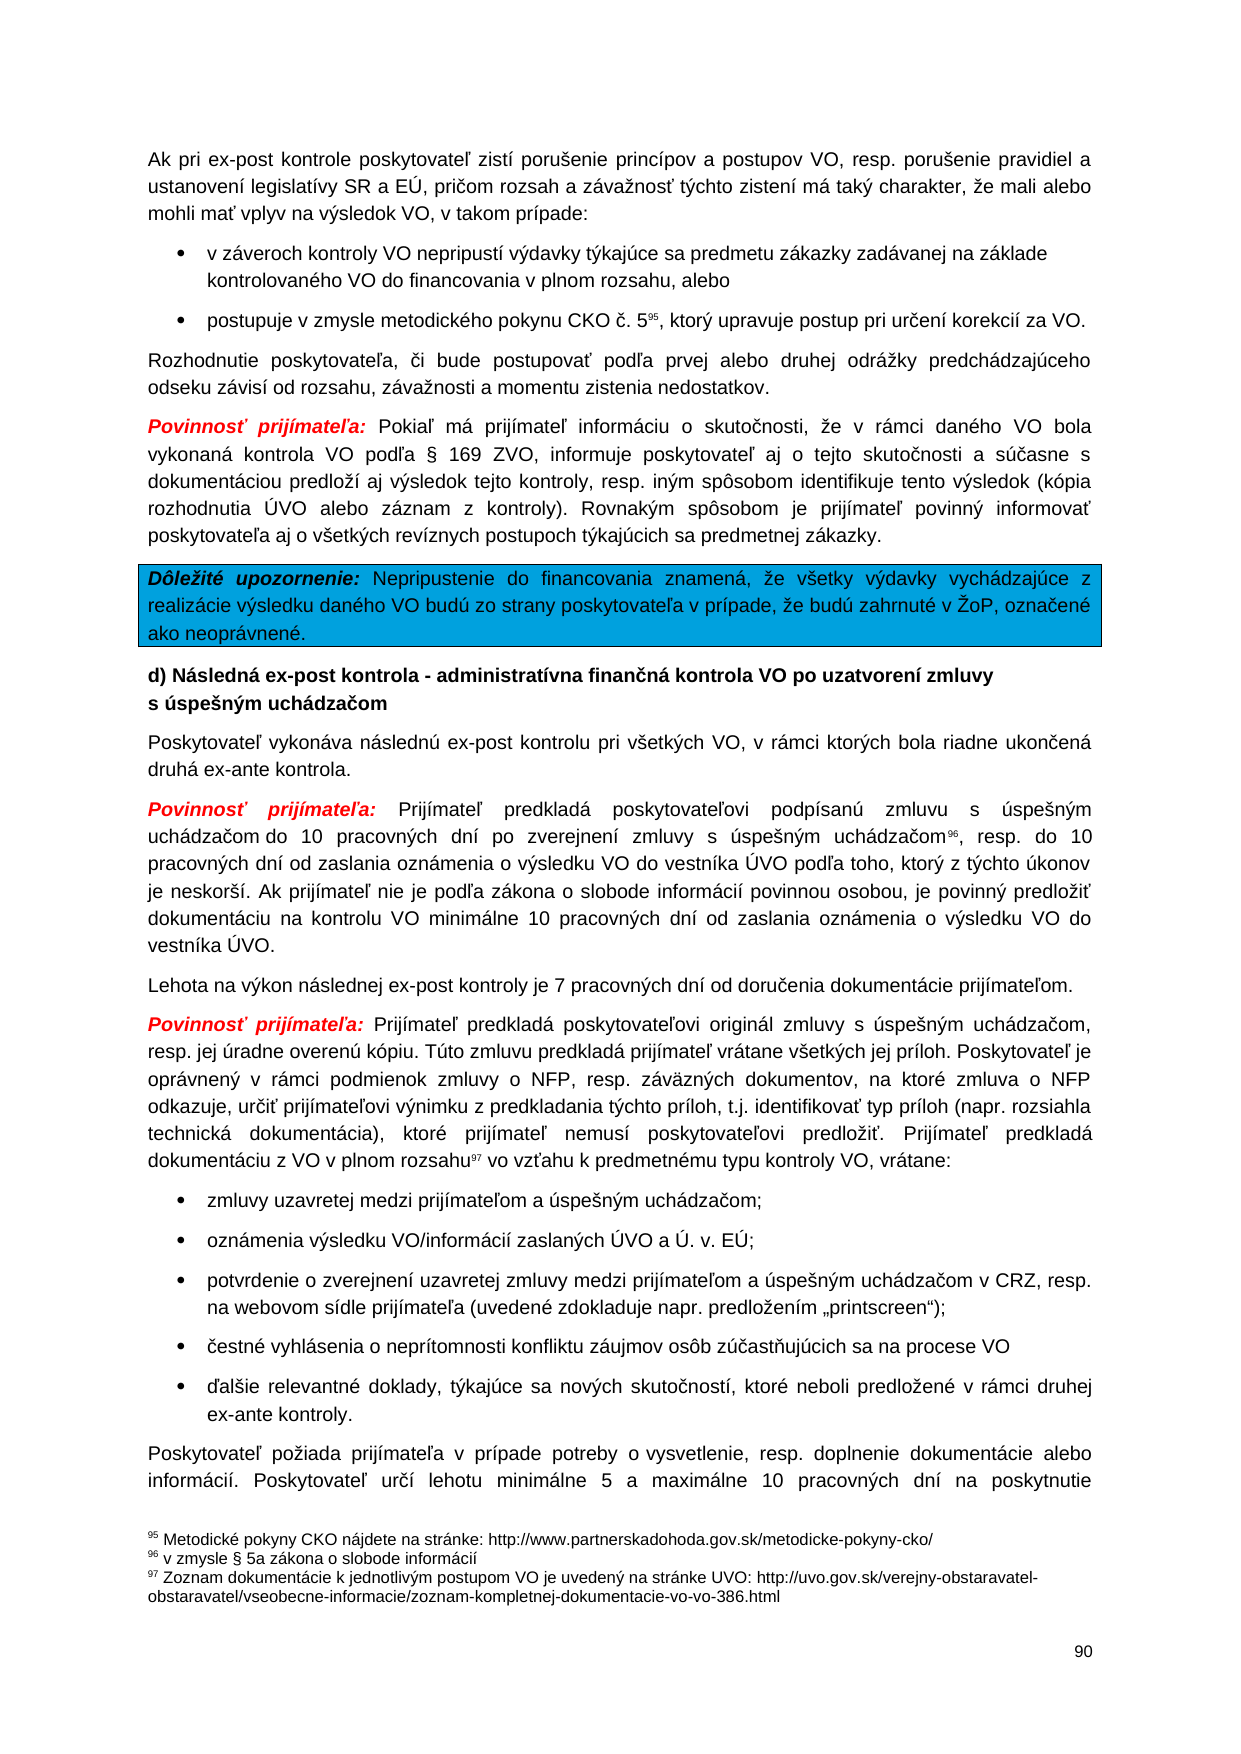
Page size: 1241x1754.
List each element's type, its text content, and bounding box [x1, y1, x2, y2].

list potvrdenie o zverejnení uzavretej zmluvy medzi prijímateľom a úspešným uchádzačom v CRZ, resp. na webovom sídle prijímateľa (uvedené zdokladuje napr. predložením „printscreen“); [177, 1268, 1092, 1318]
text postupuje v zmysle metodického pokynu CKO č. 5, ktorý upravuje postup pri určení korekcií za VO. [177, 309, 1092, 332]
text d) Následná ex-post kontrola - administratívna finančná kontrola VO po uzatvorení zmluvy s úspešným uchádzačom [148, 664, 1092, 714]
text Povinnosť prijímateľa: Pokiaľ má prijímateľ informáciu o skutočnosti, že v rámci daného VO bola vykonaná kontrola VO podľa § 169 ZVO, informuje poskytovateľ aj o tejto skutočnosti a súčasne s dokumentáciou predloží aj výsledok tejto kontroly, resp. iným spôsobom identifikuje tento výsledok (kópia rozhodnutia ÚVO alebo záznam z kontroly). Rovnakým spôsobom je prijímateľ povinný informovať poskytovateľa aj o všetkých revíznych postupoch týkajúcich sa predmetnej zákazky. [148, 415, 1092, 547]
text Poskytovateľ vykonáva následnú ex-post kontrolu pri všetkých VO, v rámci ktorých bola riadne ukončená druhá ex-ante kontrola. [148, 731, 1092, 781]
text Ak pri ex-post kontrole poskytovateľ zistí porušenie princípov a postupov VO, resp. porušenie pravidiel a ustanovení legislatívy SR a EÚ, pričom rozsah a závažnosť týchto zistení má taký charakter, že mali alebo mohli mať vplyv na výsledok VO, v takom prípade: [148, 148, 1092, 225]
text Rozhodnutie poskytovateľa, či bude postupovať podľa prvej alebo druhej odrážky predchádzajúceho odseku závisí od rozsahu, závažnosti a momentu zistenia nedostatkov. [148, 348, 1092, 398]
text Dôležité upozornenie: Nepripustenie do financovania znamená, že všetky výdavky vychádzajúce z realizácie výsledku daného VO budú zo strany poskytovateľa v prípade, že budú zahrnuté v ŽoP, označené ako neoprávnené. [139, 565, 1101, 646]
list ďalšie relevantné doklady, týkajúce sa nových skutočností, ktoré neboli predložené v rámci druhej ex-ante kontroly. [177, 1375, 1092, 1425]
text Povinnosť prijímateľa: Prijímateľ predkladá poskytovateľovi podpísanú zmluvu s úspešným uchádzačom do 10 pracovných dní po zverejnení zmluvy s úspešným uchádzačom, resp. do 10 pracovných dní od zaslania oznámenia o výsledku VO do vestníka ÚVO podľa toho, ktorý z týchto úkonov je neskorší. Ak prijímateľ nie je podľa zákona o slobode informácií povinnou osobou, je povinný predložiť dokumentáciu na kontrolu VO minimálne 10 pracovných dní od zaslania oznámenia o výsledku VO do vestníka ÚVO. [148, 798, 1092, 957]
text Povinnosť prijímateľa: Prijímateľ predkladá poskytovateľovi originál zmluvy s úspešným uchádzačom, resp. jej úradne overenú kópiu. Túto zmluvu predkladá prijímateľ vrátane všetkých jej príloh. Poskytovateľ je oprávnený v rámci podmienok zmluvy o NFP, resp. záväzných dokumentov, na ktoré zmluva o NFP odkazuje, určiť prijímateľovi výnimku z predkladania týchto príloh, t.j. identifikovať typ príloh (napr. rozsiahla technická dokumentácia), ktoré prijímateľ nemusí poskytovateľovi predložiť. Prijímateľ predkladá dokumentáciu z VO v plnom rozsahu vo vzťahu k predmetnému typu kontroly VO, vrátane: [148, 1013, 1092, 1172]
text v záveroch kontroly VO nepripustí výdavky týkajúce sa predmetu zákazky zadávanej na základe kontrolovaného VO do financovania v plnom rozsahu, alebo [177, 242, 1092, 292]
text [148, 1442, 1092, 1492]
list zmluvy uzavretej medzi prijímateľom a úspešným uchádzačom; [177, 1189, 1092, 1212]
text Lehota na výkon následnej ex-post kontroly je 7 pracovných dní od doručenia dokumentácie prijímateľom. [148, 973, 1092, 996]
list oznámenia výsledku VO/informácií zaslaných ÚVO a Ú. v. EÚ; [177, 1229, 1092, 1251]
list čestné vyhlásenia o neprítomnosti konfliktu záujmov osôb zúčastňujúcich sa na procese VO [177, 1335, 1092, 1358]
